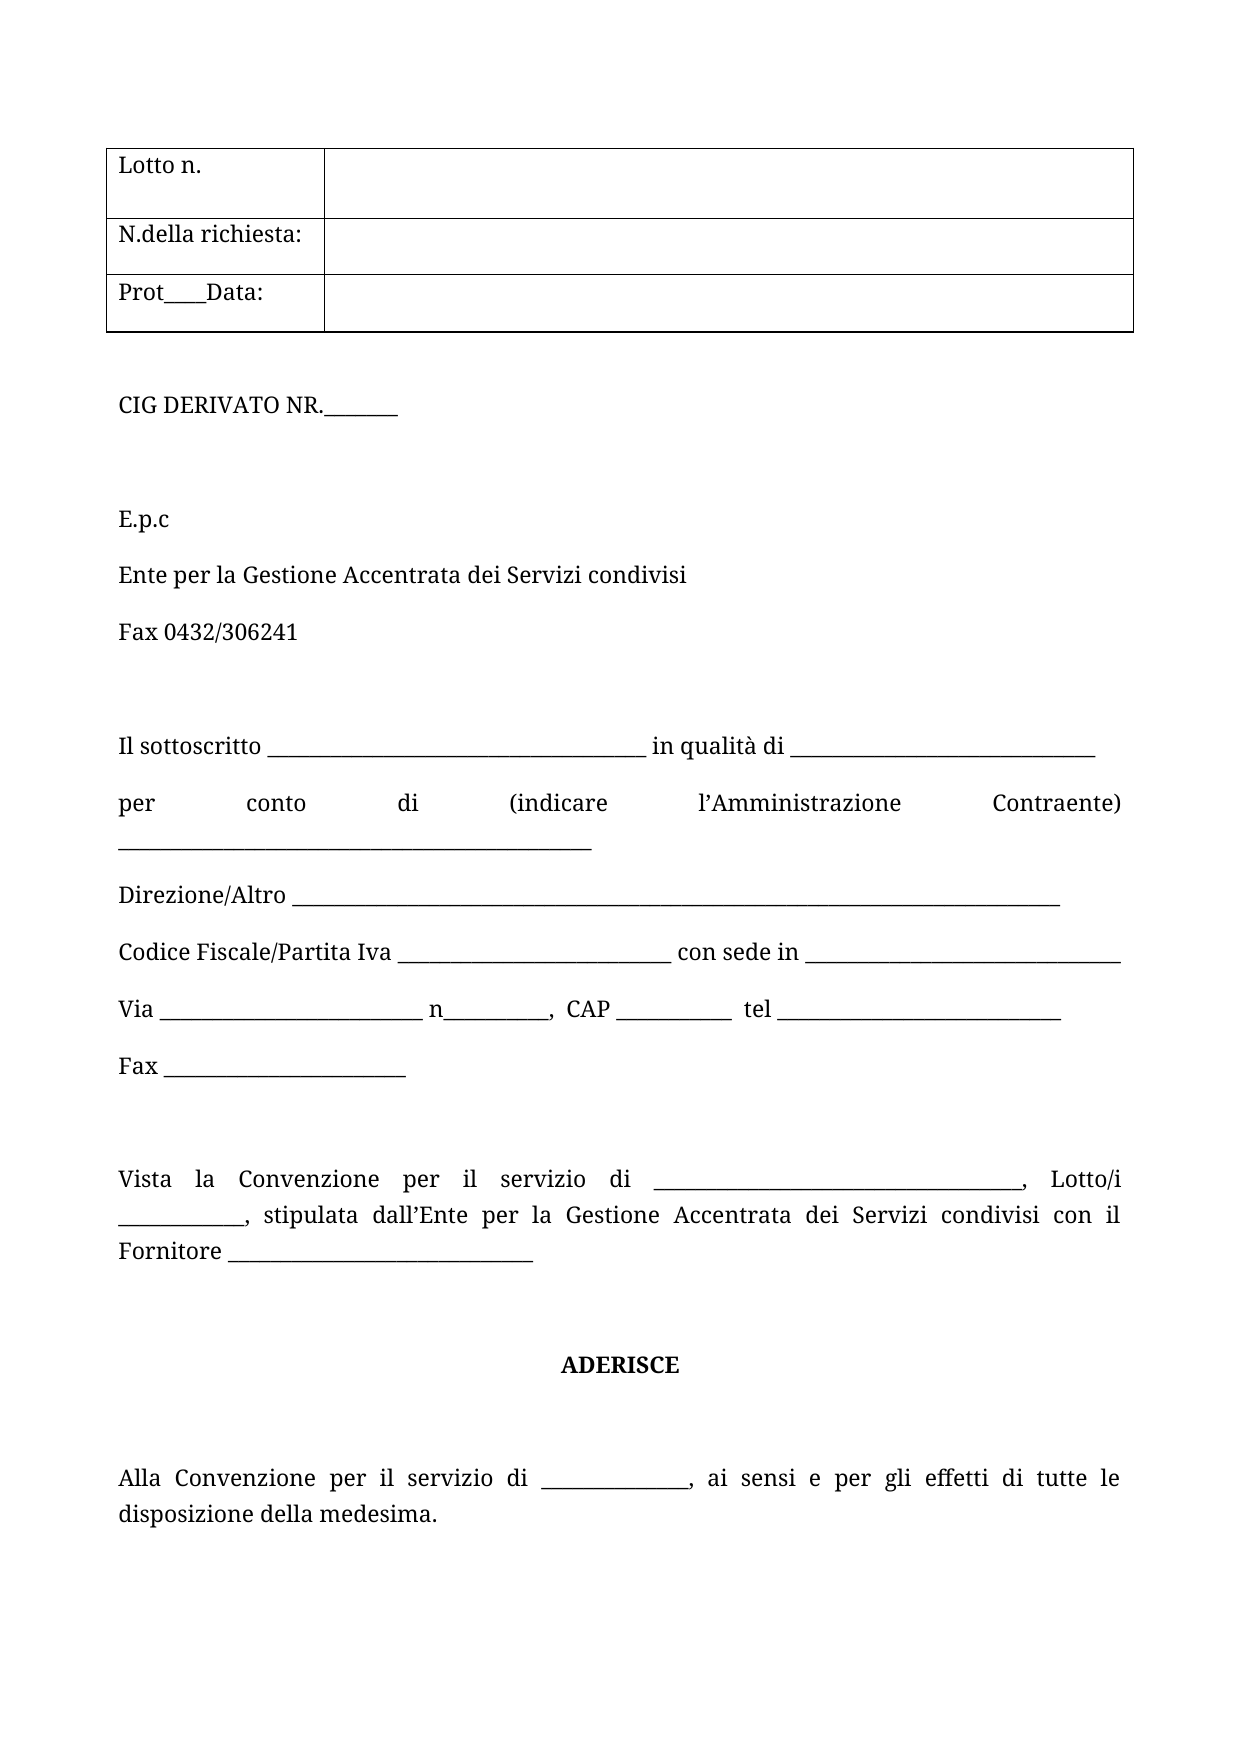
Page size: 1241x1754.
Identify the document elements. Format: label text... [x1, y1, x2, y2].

text Fax _______________________ [118, 1049, 1122, 1081]
table_cell N.della richiesta: [107, 219, 324, 274]
table_cell [325, 219, 1133, 274]
text per conto di (indicare l’Amministrazione Contraente) _____________________________________________ [118, 787, 1122, 854]
table_cell [325, 149, 1133, 217]
text Ente per la Gestione Accentrata dei Servizi condivisi [118, 559, 1122, 591]
text ADERISCE [487, 1348, 1122, 1380]
table_cell Lotto n. [107, 149, 324, 217]
text Codice Fiscale/Partita Iva __________________________ con sede in ______________________________ [118, 936, 1122, 967]
text Vista per il servizio di ___________________________________, Lotto/i ____________, stipulata dall’Ente per la Gestione Accentrata dei Servizi condivisi con il Fornitore _____________________________ [118, 1163, 1122, 1266]
text Direzione/Altro _________________________________________________________________________ [118, 879, 1122, 911]
table_cell [325, 275, 1133, 331]
text Il sottoscritto ____________________________________ in qualità di _____________________________ [118, 730, 1122, 761]
text Alla Convenzione per il servizio di ______________, ai sensi e per gli effetti di tutte le disposizione della medesima. [118, 1462, 1122, 1529]
text CIG DERIVATO NR._______ [118, 389, 1122, 420]
text E.p.c [118, 503, 1122, 534]
text Fax 0432/306241 [118, 616, 1122, 647]
table_cell Prot____Data: [107, 275, 324, 331]
text Via _________________________ n__________, CAP ___________ tel ___________________________ [118, 993, 1122, 1024]
